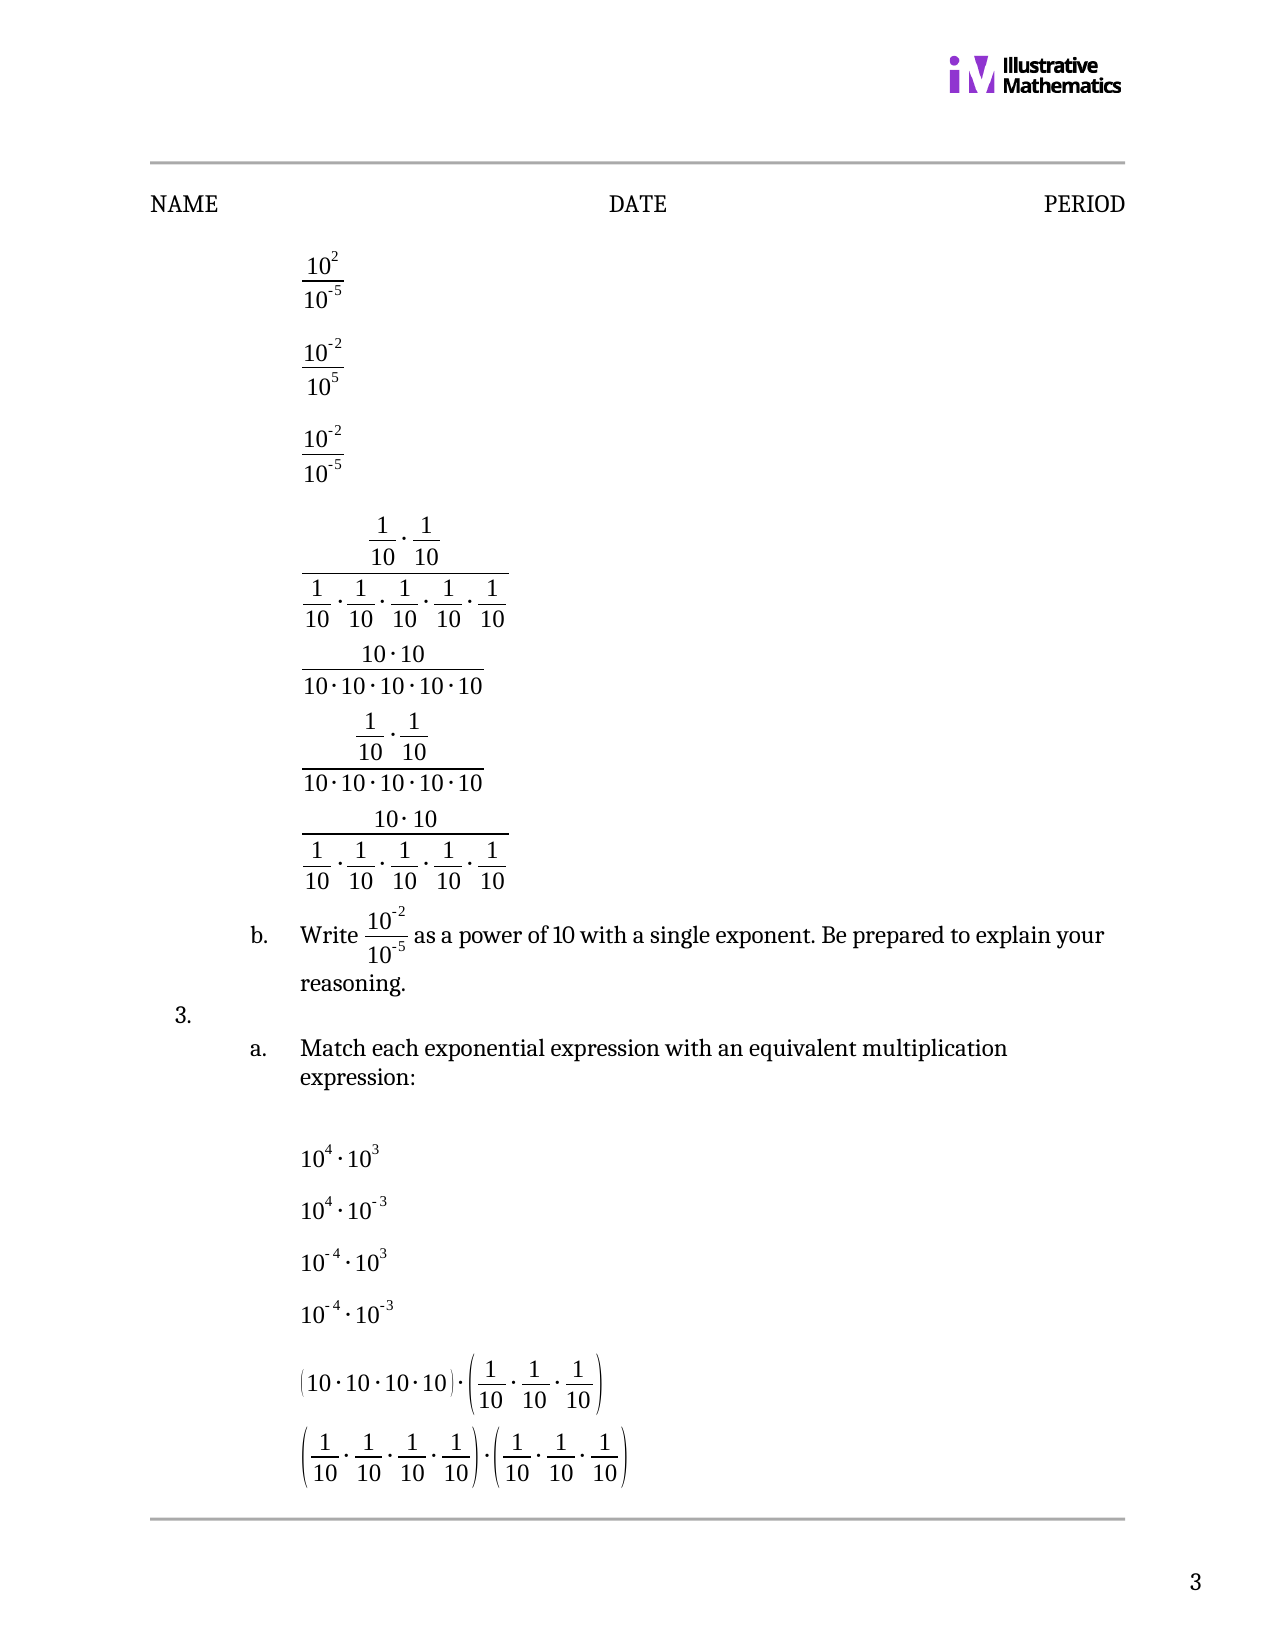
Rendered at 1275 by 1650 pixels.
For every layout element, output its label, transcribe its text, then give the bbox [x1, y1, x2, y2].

picture [949, 55, 1121, 93]
table_header [139, 508, 964, 637]
table_cell [139, 637, 964, 704]
list Write as a power of 10 with a single exponent. Be prepared to explain your reasoning. [250, 903, 1125, 998]
list Match each exponential expression with an equivalent multiplication expression: [250, 1034, 1125, 1091]
table_cell [139, 704, 964, 801]
table_cell [139, 1421, 964, 1494]
table_header [139, 1349, 964, 1421]
table_cell [139, 801, 964, 899]
